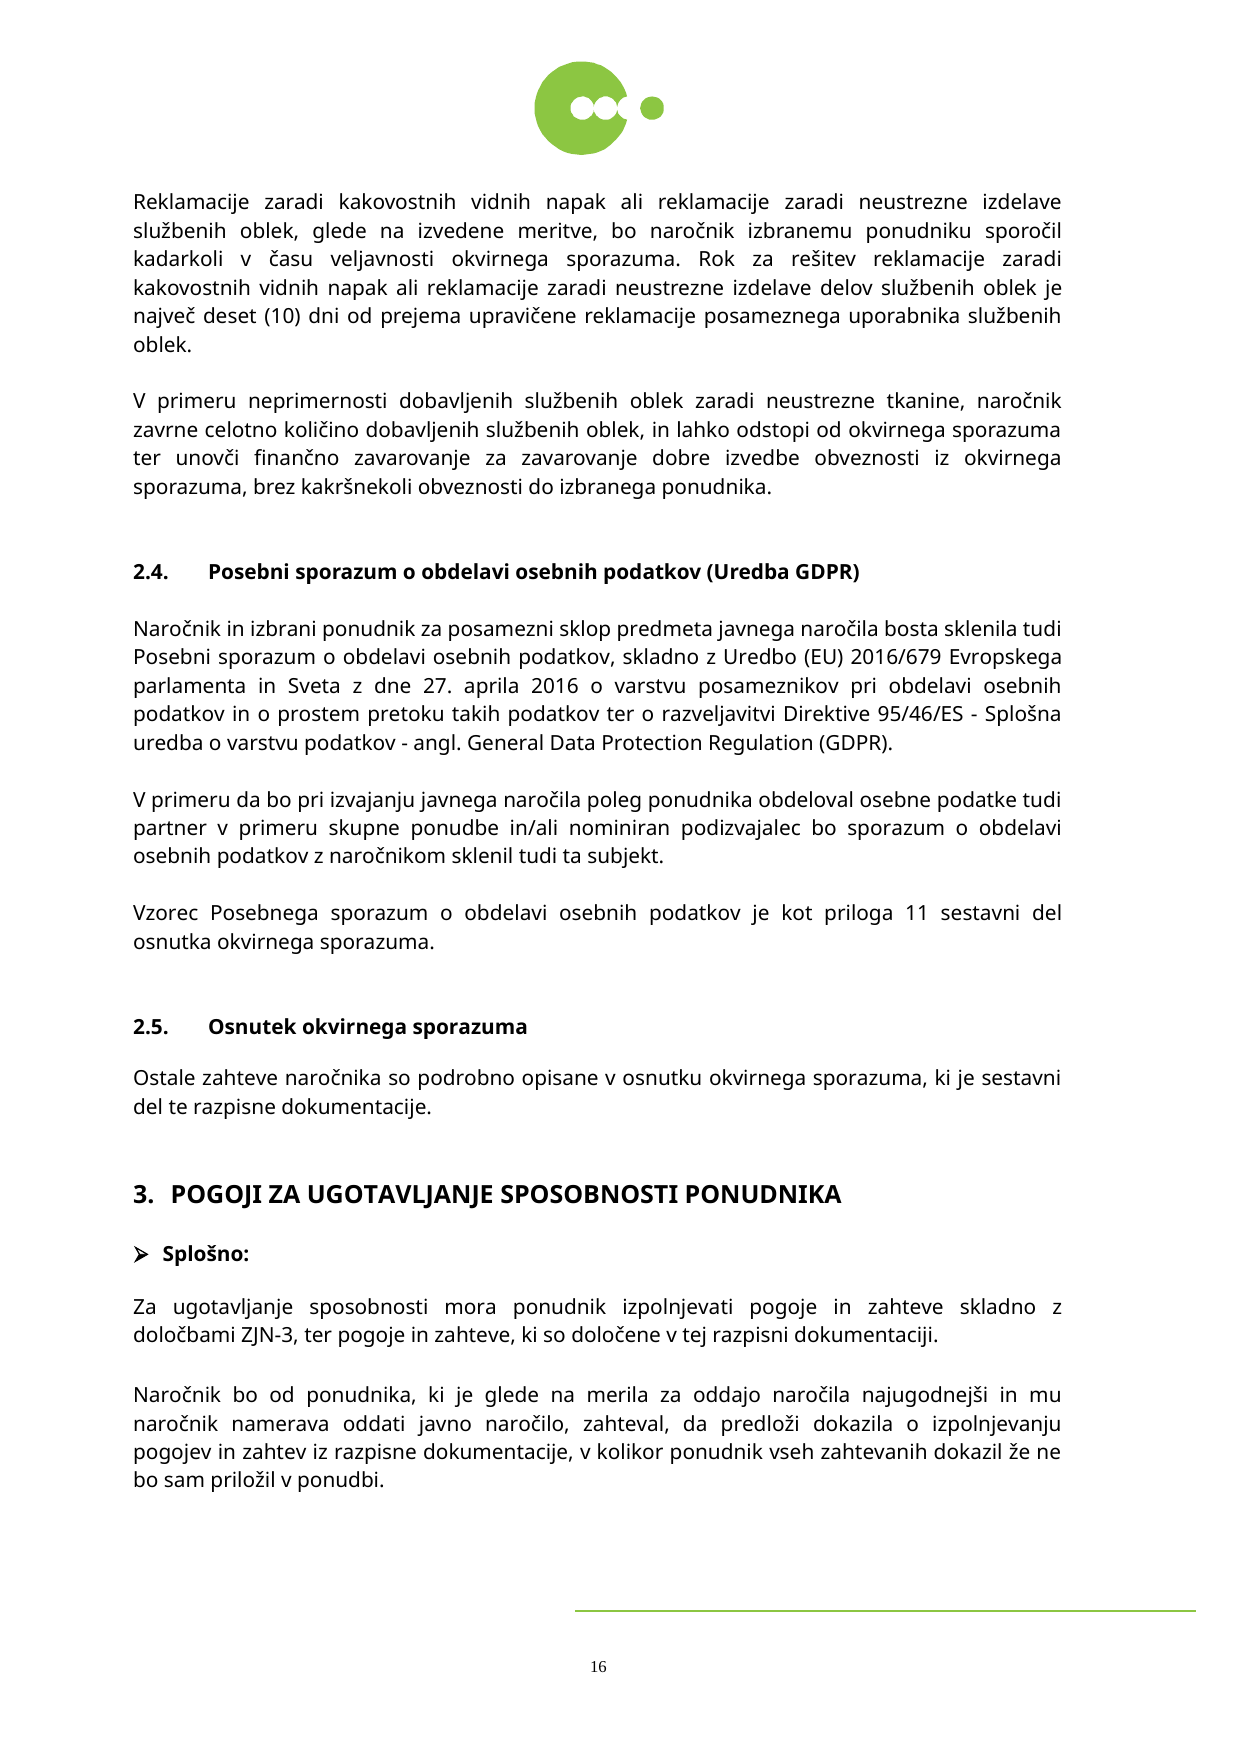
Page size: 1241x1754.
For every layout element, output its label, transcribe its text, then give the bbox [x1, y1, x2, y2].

list Posebni sporazum o obdelavi osebnih podatkov (Uredba GDPR) [133, 557, 1063, 586]
text Vzorec Posebnega sporazum o obdelavi osebnih podatkov je kot priloga 11 sestavni del osnutka okvirnega sporazuma. [133, 898, 1063, 955]
text Za ugotavljanje sposobnosti mora ponudnik izpolnjevati pogoje in zahteve skladno z določbami ZJN-3, ter pogoje in zahteve, ki so določene v tej razpisni dokumentaciji. [133, 1292, 1063, 1349]
text Naročnik bo od ponudnika, ki je glede na merila za oddajo naročila najugodnejši in mu naročnik namerava oddati javno naročilo, zahteval, da predloži dokazila o izpolnjevanju pogojev in zahtev iz razpisne dokumentacije, v kolikor ponudnik vseh zahtevanih dokazil že ne bo sam priložil v ponudbi. [133, 1380, 1063, 1494]
text Ostale zahteve naročnika so podrobno opisane v osnutku okvirnega sporazuma, ki je sestavni del te razpisne dokumentacije. [133, 1063, 1063, 1120]
text V primeru da bo pri izvajanju javnega naročila poleg ponudnika obdeloval osebne podatke tudi partner v primeru skupne ponudbe in/ali nominiran podizvajalec bo sporazum o obdelavi osebnih podatkov z naročnikom sklenil tudi ta subjekt. [133, 785, 1063, 870]
text V primeru neprimernosti dobavljenih službenih oblek zaradi neustrezne tkanine, naročnik zavrne celotno količino dobavljenih službenih oblek, in lahko odstopi od okvirnega sporazuma ter unovči finančno zavarovanje za zavarovanje dobre izvedbe obveznosti iz okvirnega sporazuma, brez kakršnekoli obveznosti do izbranega ponudnika. [133, 387, 1063, 500]
list Osnutek okvirnega sporazuma [133, 1012, 1063, 1041]
text Reklamacije zaradi kakovostnih vidnih napak ali reklamacije zaradi neustrezne izdelave službenih oblek, glede na izvedene meritve, bo naročnik izbranemu ponudniku sporočil kadarkoli v času veljavnosti okvirnega sporazuma. Rok za rešitev reklamacije zaradi kakovostnih vidnih napak ali reklamacije zaradi neustrezne izdelave delov službenih oblek je največ deset (10) dni od prejema upravičene reklamacije posameznega uporabnika službenih oblek. [133, 187, 1063, 358]
list POGOJI ZA UGOTAVLJANJE SPOSOBNOSTI PONUDNIKA [133, 1177, 1063, 1211]
list Splošno: [133, 1239, 1063, 1268]
text Naročnik in izbrani ponudnik za posamezni sklop predmeta javnega naročila bosta sklenila tudi Posebni sporazum o obdelavi osebnih podatkov, skladno z Uredbo (EU) 2016/679 Evropskega parlamenta in Sveta z dne 27. aprila 2016 o varstvu posameznikov pri obdelavi osebnih podatkov in o prostem pretoku takih podatkov ter o razveljavitvi Direktive 95/46/ES - Splošna uredba o varstvu podatkov - angl. General Data Protection Regulation (GDPR). [133, 614, 1063, 756]
